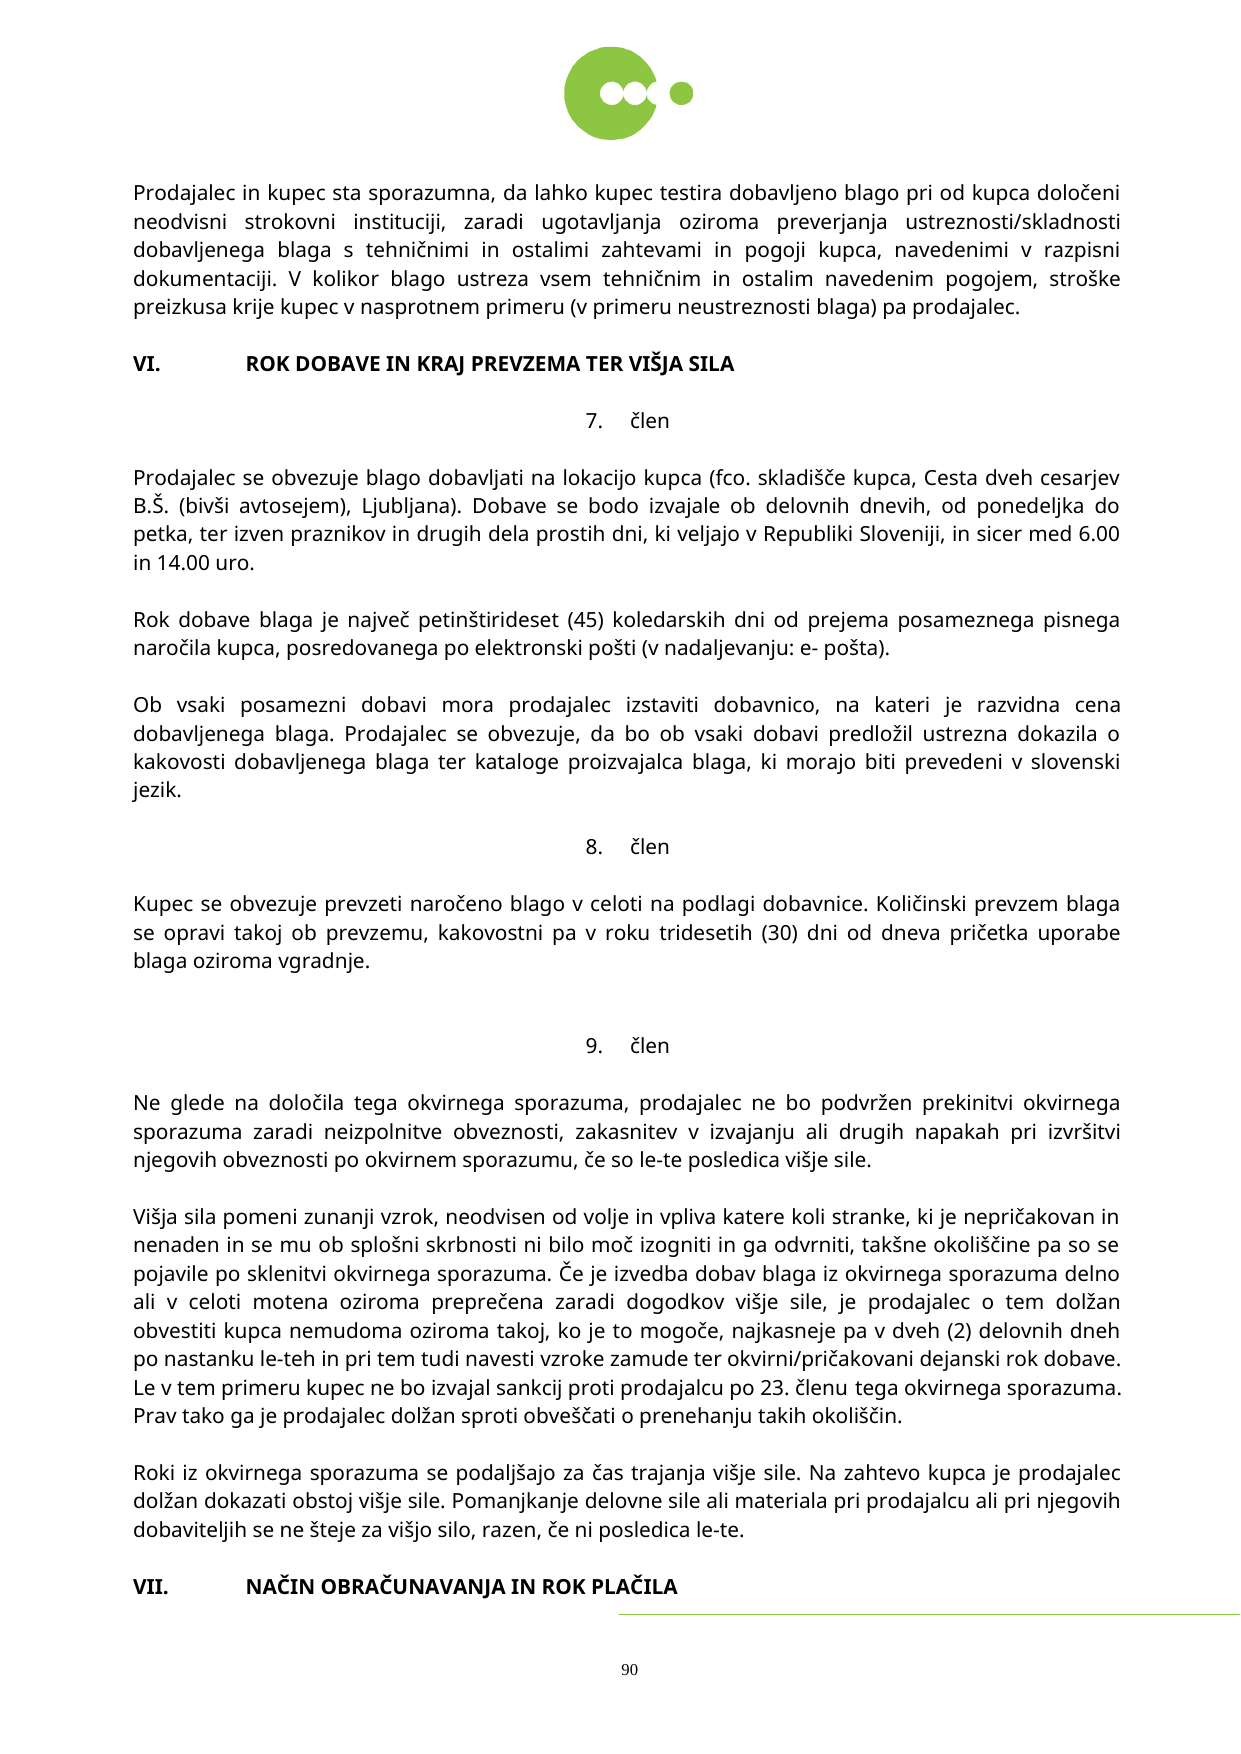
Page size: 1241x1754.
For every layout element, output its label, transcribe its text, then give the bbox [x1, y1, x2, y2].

text Ob vsaki posamezni dobavi mora prodajalec izstaviti dobavnico, na kateri je razvidna cena dobavljenega blaga. Prodajalec se obvezuje, da bo ob vsaki dobavi predložil ustrezna dokazila o kakovosti dobavljenega blaga ter kataloge proizvajalca blaga, ki morajo biti prevedeni v slovenski jezik. [133, 690, 1122, 804]
list člen [133, 832, 1122, 861]
list člen [133, 1031, 1122, 1060]
text Kupec se obvezuje prevzeti naročeno blago v celoti na podlagi dobavnice. Količinski prevzem blaga se opravi takoj ob prevzemu, kakovostni pa v roku tridesetih (30) dni od dneva pričetka uporabe blaga oziroma vgradnje. [133, 889, 1122, 974]
text Prodajalec in kupec sta sporazumna, da lahko kupec testira dobavljeno blago pri od kupca določeni neodvisni strokovni instituciji, zaradi ugotavljanja oziroma preverjanja ustreznosti/skladnosti dobavljenega blaga s tehničnimi in ostalimi zahtevami in pogoji kupca, navedenimi v razpisni dokumentaciji. V kolikor blago ustreza vsem tehničnim in ostalim navedenim pogojem, stroške preizkusa krije kupec v nasprotnem primeru (v primeru neustreznosti blaga) pa prodajalec. [133, 178, 1122, 321]
text Roki iz okvirnega sporazuma se podaljšajo za čas trajanja višje sile. Na zahtevo kupca je prodajalec dolžan dokazati obstoj višje sile. Pomanjkanje delovne sile ali materiala pri prodajalcu ali pri njegovih dobaviteljih se ne šteje za višjo silo, razen, če ni posledica le-te. [133, 1458, 1122, 1543]
list člen [133, 406, 1122, 434]
text Ne glede na določila tega okvirnega sporazuma, prodajalec ne bo podvržen prekinitvi okvirnega sporazuma zaradi neizpolnitve obveznosti, zakasnitev v izvajanju ali drugih napakah pri izvršitvi njegovih obveznosti po okvirnem sporazumu, če so le-te posledica višje sile. [133, 1088, 1122, 1174]
text Prodajalec se obvezuje blago dobavljati na lokacijo kupca (fco. skladišče kupca, Cesta dveh cesarjev B.Š. (bivši avtosejem), Ljubljana). Dobave se bodo izvajale ob delovnih dnevih, od ponedeljka do petka, ter izven praznikov in drugih dela prostih dni, ki veljajo v Republiki Sloveniji, in sicer med 6.00 in 14.00 uro. [133, 463, 1122, 576]
list NAČIN OBRAČUNAVANJA IN ROK PLAČILA [133, 1572, 1122, 1600]
text Rok dobave blaga je največ petinštirideset (45) koledarskih dni od prejema posameznega pisnega naročila kupca, posredovanega po elektronski pošti (v nadaljevanju: e- pošta). [133, 605, 1122, 662]
list ROK DOBAVE IN KRAJ PREVZEMA TER VIŠJA SILA [133, 349, 1122, 377]
text Višja sila pomeni zunanji vzrok, neodvisen od volje in vpliva katere koli stranke, ki je nepričakovan in nenaden in se mu ob splošni skrbnosti ni bilo moč izogniti in ga odvrniti, takšne okoliščine pa so se pojavile po sklenitvi okvirnega sporazuma. Če je izvedba dobav blaga iz okvirnega sporazuma delno ali v celoti motena oziroma preprečena zaradi dogodkov višje sile, je prodajalec o tem dolžan obvestiti kupca nemudoma oziroma takoj, ko je to mogoče, najkasneje pa v dveh (2) delovnih dneh po nastanku le-teh in pri tem tudi navesti vzroke zamude ter okvirni/pričakovani dejanski rok dobave. Le v tem primeru kupec ne bo izvajal sankcij proti prodajalcu po 23. členu tega okvirnega sporazuma. Prav tako ga je prodajalec dolžan sproti obveščati o prenehanju takih okoliščin. [133, 1202, 1122, 1429]
